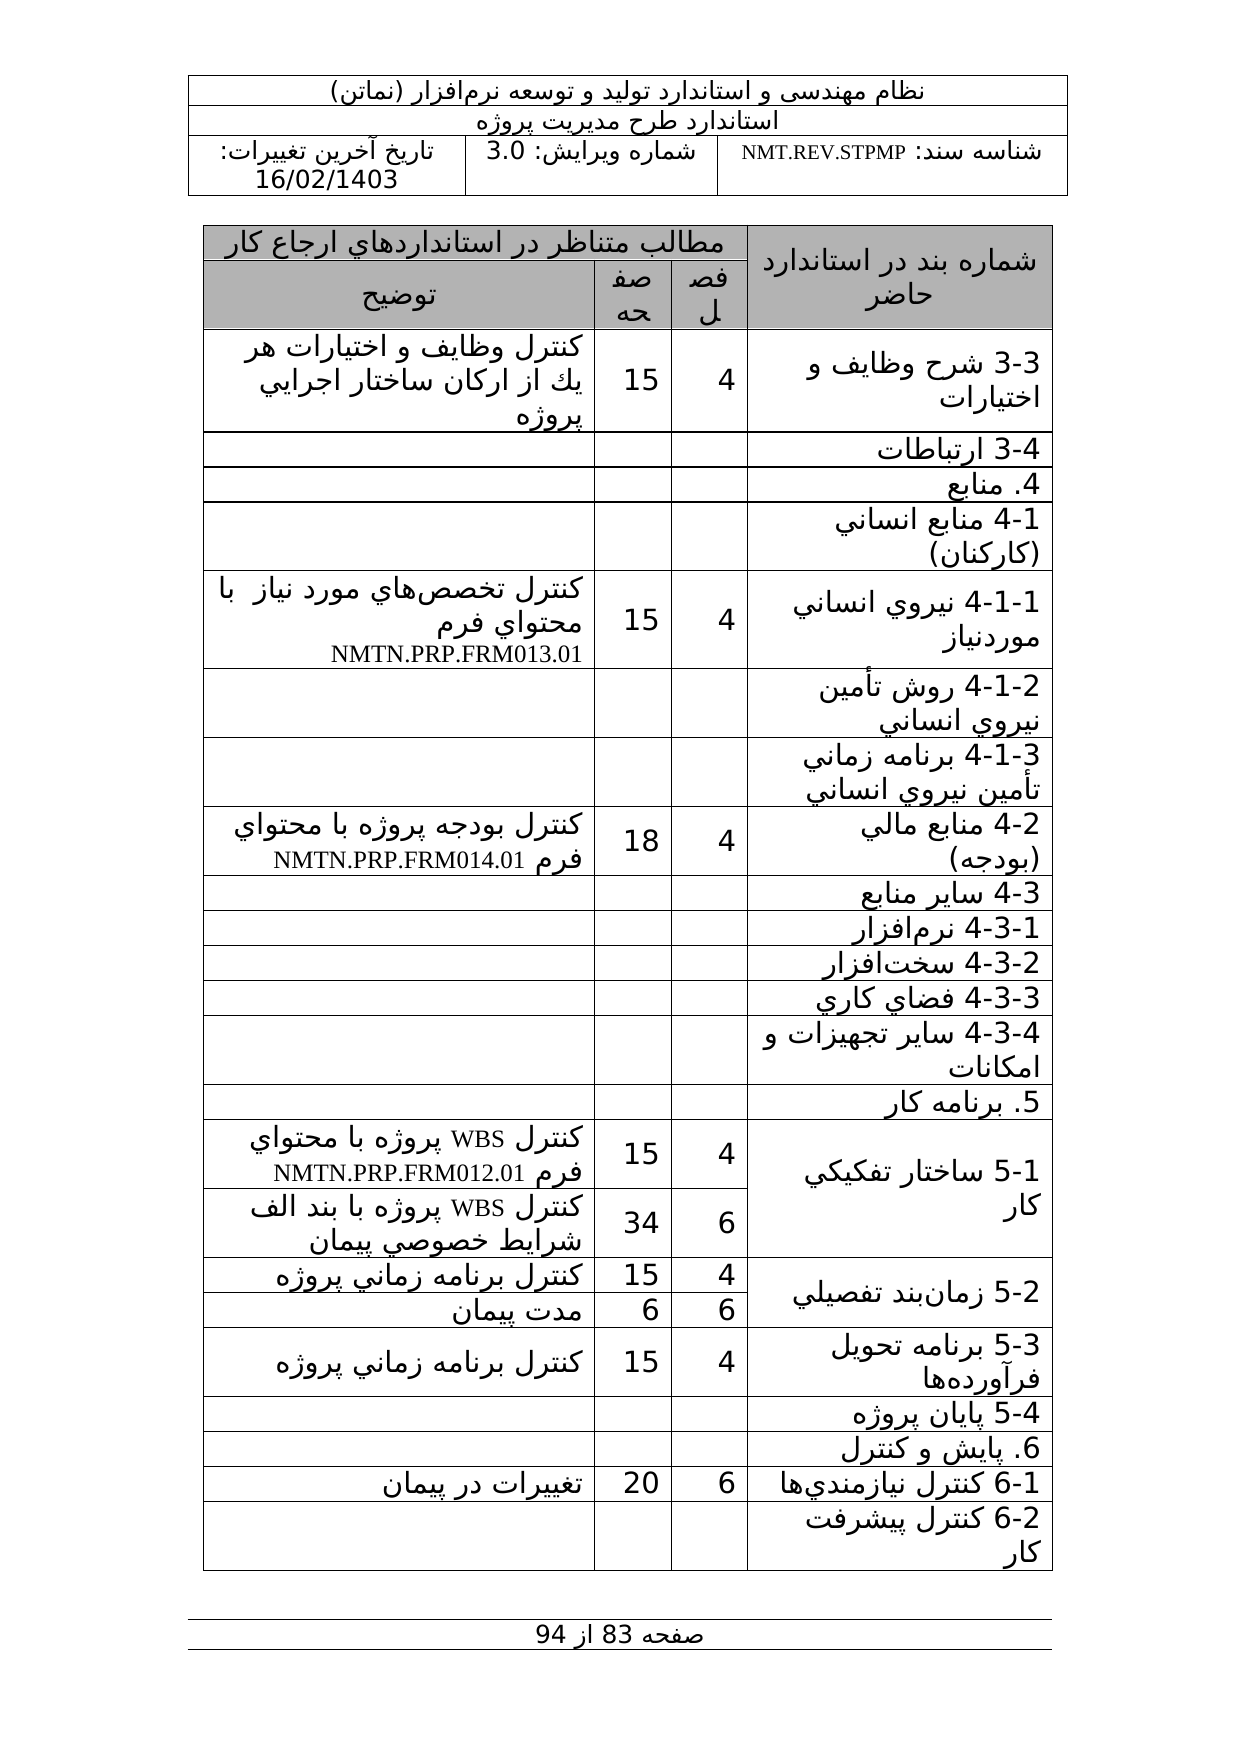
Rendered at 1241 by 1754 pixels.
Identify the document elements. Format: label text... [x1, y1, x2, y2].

table_cell 4-3-4 ساير تجهيزات و امكانات [748, 1016, 1052, 1084]
table_cell [595, 738, 671, 806]
table_cell [204, 981, 594, 1015]
table_cell [204, 946, 594, 980]
table_cell [204, 1502, 594, 1570]
table_cell [672, 738, 747, 806]
table_cell [204, 1016, 594, 1084]
table_cell 4-3-1 نرم‌افزار [748, 911, 1052, 945]
table_cell 5-1 ساختار تفكيكي كار [748, 1120, 1052, 1257]
table_cell 6 [595, 1293, 671, 1327]
table_cell [595, 468, 671, 501]
table_cell 4-1-3 برنامه زماني تأمین نيروي انساني [748, 738, 1052, 806]
table_cell تغييرات در پيمان [204, 1467, 594, 1501]
table_cell 18 [595, 807, 671, 875]
table_cell كنترل WBS پروژه با بند الف شرايط خصوصي پيمان [204, 1189, 594, 1257]
table_cell [672, 503, 747, 570]
table_cell 4-1 منابع انساني (كاركنان) [748, 503, 1052, 570]
table_cell [672, 981, 747, 1015]
table_cell [672, 946, 747, 980]
table_cell 6 [672, 1189, 747, 1257]
table_cell [595, 1016, 671, 1084]
table_cell [595, 433, 671, 466]
table_cell 4 [672, 330, 747, 431]
table_cell [595, 876, 671, 910]
table_cell [672, 468, 747, 501]
table_cell [672, 669, 747, 737]
table_cell 4-2 منابع مالي (بودجه) [748, 807, 1052, 875]
table_cell كنترل بودجه پروژه با محتواي فرم NMTN.PRP.FRM014.01 [204, 807, 594, 875]
table_cell [672, 911, 747, 945]
table_cell [204, 738, 594, 806]
table_header مطالب متناظر در استانداردهاي ارجاع كار [204, 226, 747, 259]
table_cell [672, 876, 747, 910]
table_cell [595, 981, 671, 1015]
table_cell كنترل وظايف و اختيارات هر يك از اركان ساختار اجرايي پروژه [204, 330, 594, 431]
table_cell [204, 503, 594, 570]
table_cell [595, 1502, 671, 1570]
table_cell 15 [595, 1258, 671, 1292]
table_cell 4-3 ساير منابع [748, 876, 1052, 910]
table_cell 5-4 پايان پروژه [748, 1397, 1052, 1431]
table_cell [672, 1432, 747, 1466]
table_cell 4-3-2 سخت‌افزار [748, 946, 1052, 980]
table_cell 15 [595, 571, 671, 668]
table_cell 5-2 زمان‌بند تفصيلي [748, 1258, 1052, 1327]
table_cell 4-1-1 نيروي انساني موردنياز [748, 571, 1052, 668]
table_cell [595, 1085, 671, 1119]
table_header شماره بند در استاندارد حاضر [748, 226, 1052, 328]
table_cell [204, 669, 594, 737]
table_cell [672, 1502, 747, 1570]
table_cell [204, 876, 594, 910]
table_cell كنترل برنامه زماني پروژه [204, 1328, 594, 1396]
table_cell [595, 946, 671, 980]
table_cell توضيح [204, 261, 594, 328]
table_cell 4 [672, 1120, 747, 1188]
table_cell 5. برنامه كار [748, 1085, 1052, 1119]
table_cell 15 [595, 1120, 671, 1188]
table_cell 5-3 برنامه تحويل فرآورده‌ها [748, 1328, 1052, 1396]
table_cell 3-3 شرح وظايف و اختيارات [748, 330, 1052, 431]
table_cell 4 [672, 1328, 747, 1396]
table_cell 3-4 ارتباطات [748, 433, 1052, 466]
table_cell [672, 1397, 747, 1431]
table_cell 4. منابع [748, 468, 1052, 501]
table_cell [204, 911, 594, 945]
table_cell 6-1 كنترل نيازمندي‌ها [748, 1467, 1052, 1501]
table_cell 6-2 كنترل پيشرفت كار [748, 1502, 1052, 1570]
table_cell صفحه [595, 261, 671, 328]
table_cell 4-1-2 روش تأمین نيروي انساني [748, 669, 1052, 737]
table_cell [672, 433, 747, 466]
table_cell 4-3-3 فضاي كاري [748, 981, 1052, 1015]
table_cell 4 [672, 571, 747, 668]
table_cell 20 [595, 1467, 671, 1501]
table_cell كنترل تخصص‌هاي مورد نياز با محتواي فرم NMTN.PRP.FRM013.01 [204, 571, 594, 668]
table_cell [595, 911, 671, 945]
table_cell 15 [595, 330, 671, 431]
table_cell [204, 1085, 594, 1119]
table_cell 6. پايش و كنترل [748, 1432, 1052, 1466]
table_cell [204, 433, 594, 466]
table_cell [204, 468, 594, 501]
table_cell [672, 1016, 747, 1084]
table_cell كنترل WBS پروژه با محتواي فرم NMTN.PRP.FRM012.01 [204, 1120, 594, 1188]
table_cell 4 [672, 807, 747, 875]
table_cell [672, 1085, 747, 1119]
table_cell [204, 1397, 594, 1431]
table_cell 4 [672, 1258, 747, 1292]
table_cell 6 [672, 1293, 747, 1327]
table_cell [595, 503, 671, 570]
table_cell مدت پيمان [204, 1293, 594, 1327]
table_cell كنترل برنامه زماني پروژه [204, 1258, 594, 1292]
table_cell فصل [672, 261, 747, 328]
table_cell 34 [595, 1189, 671, 1257]
table_cell 6 [672, 1467, 747, 1501]
table_cell [595, 1397, 671, 1431]
table_cell [204, 1432, 594, 1466]
table_cell 15 [595, 1328, 671, 1396]
table_cell [595, 669, 671, 737]
table_cell [595, 1432, 671, 1466]
